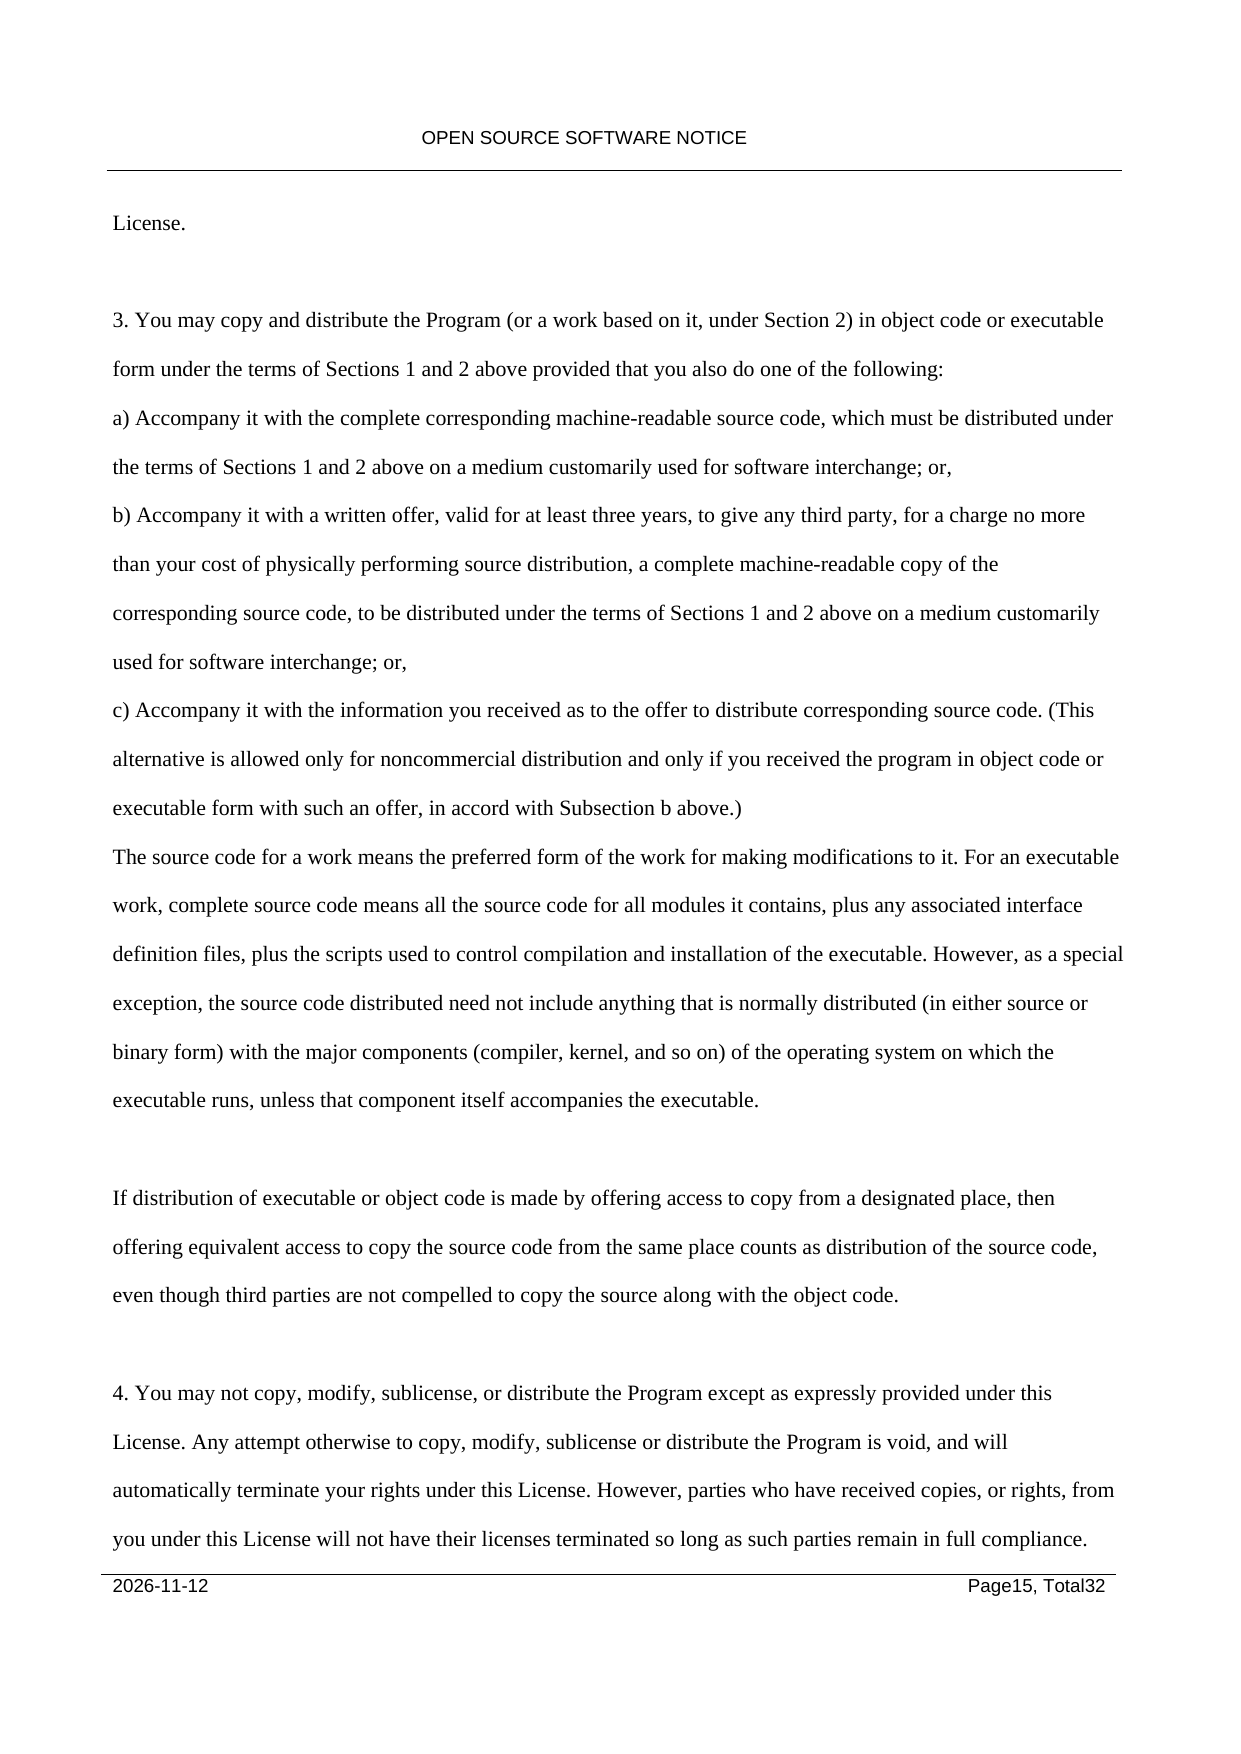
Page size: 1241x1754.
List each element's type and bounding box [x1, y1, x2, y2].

text [112, 206, 1128, 1555]
